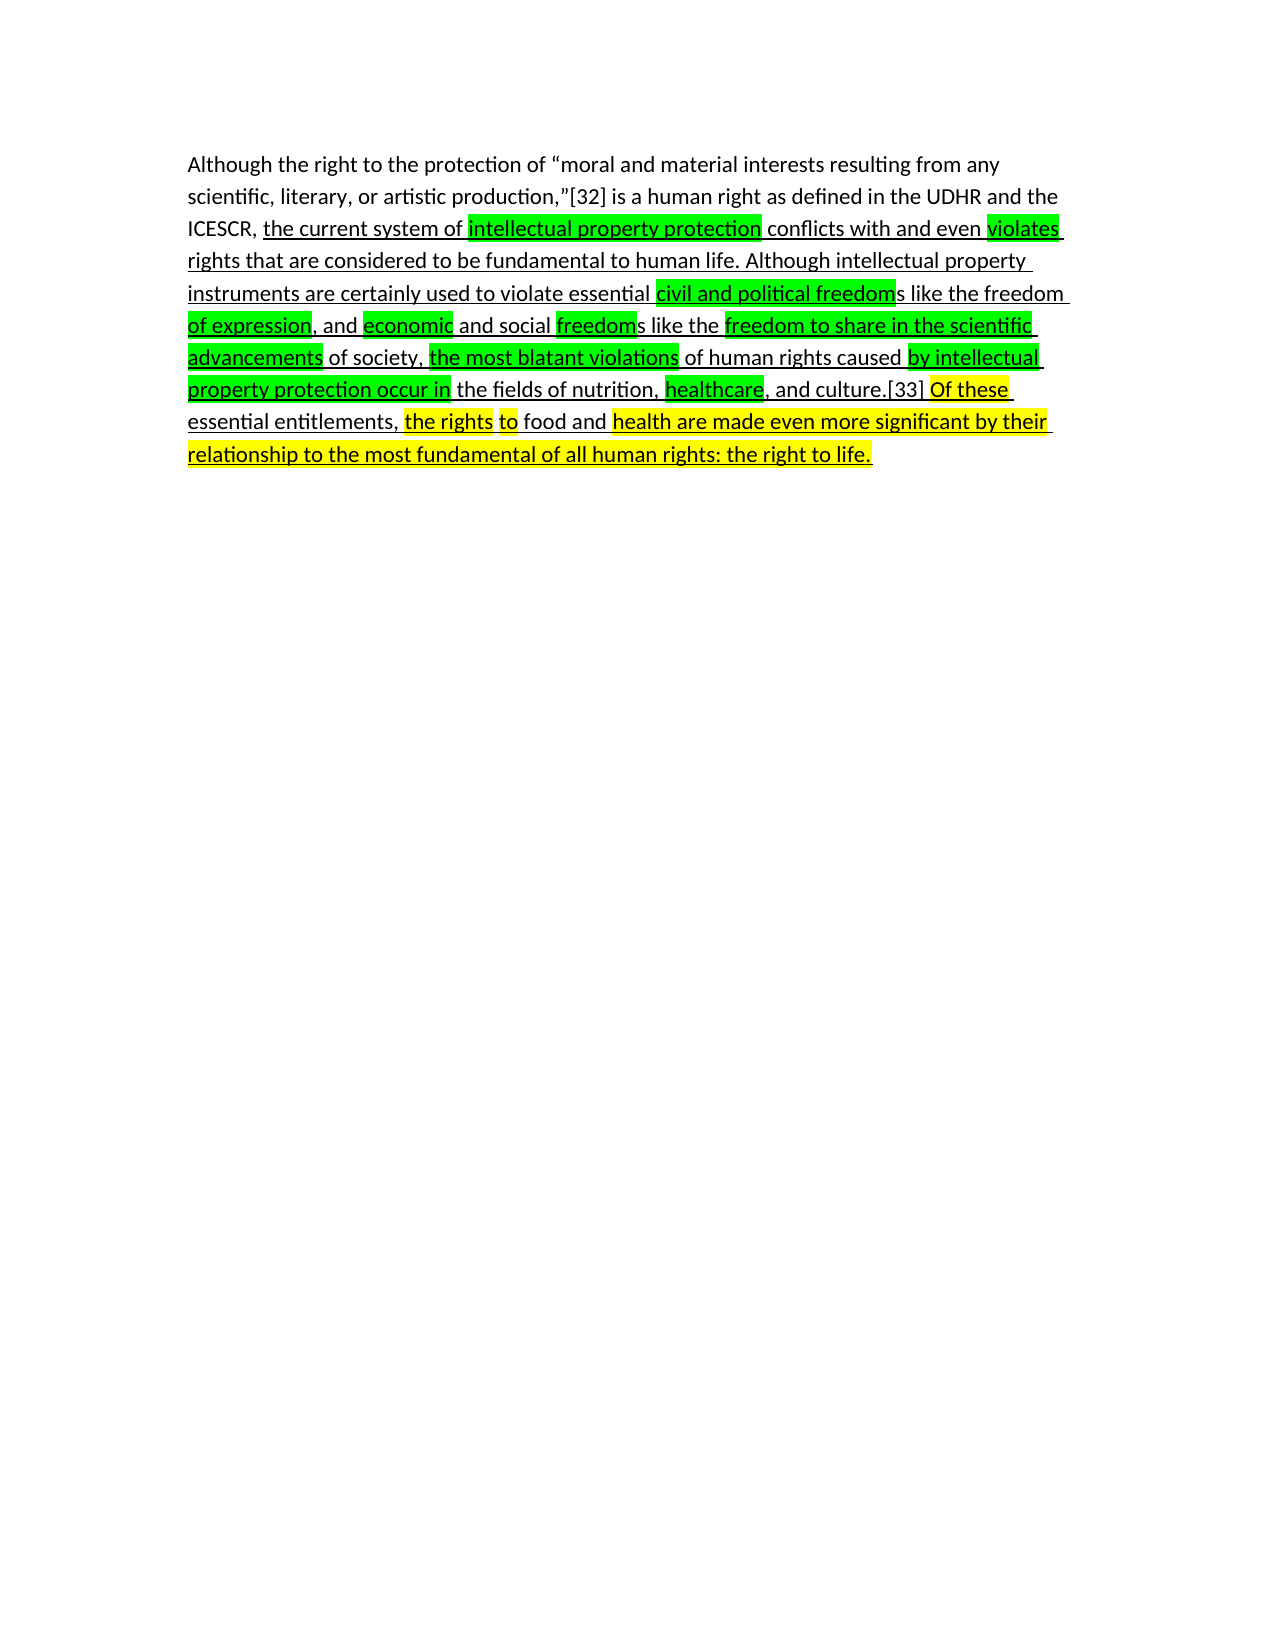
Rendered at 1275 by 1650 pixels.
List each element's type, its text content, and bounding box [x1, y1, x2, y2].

text Although the right to the protection of “moral and material interests resulting from any scientific, literary, or artistic production,”[32] is a human right as defined in the UDHR and the ICESCR, the current system of intellectual property protection conflicts with and even violates rights that are considered to be fundamental to human life. Although intellectual property instruments are certainly used to violate essential civil and political freedoms like the freedom of expression, and economic and social freedoms like the freedom to share in the scientific advancements of society, the most blatant violations of human rights caused by intellectual property protection occur in the fields of nutrition, healthcare, and culture.[33] Of these essential entitlements, the rights to food and health are made even more significant by their relationship to the most fundamental of all human rights: the right to life. [187, 150, 1087, 468]
